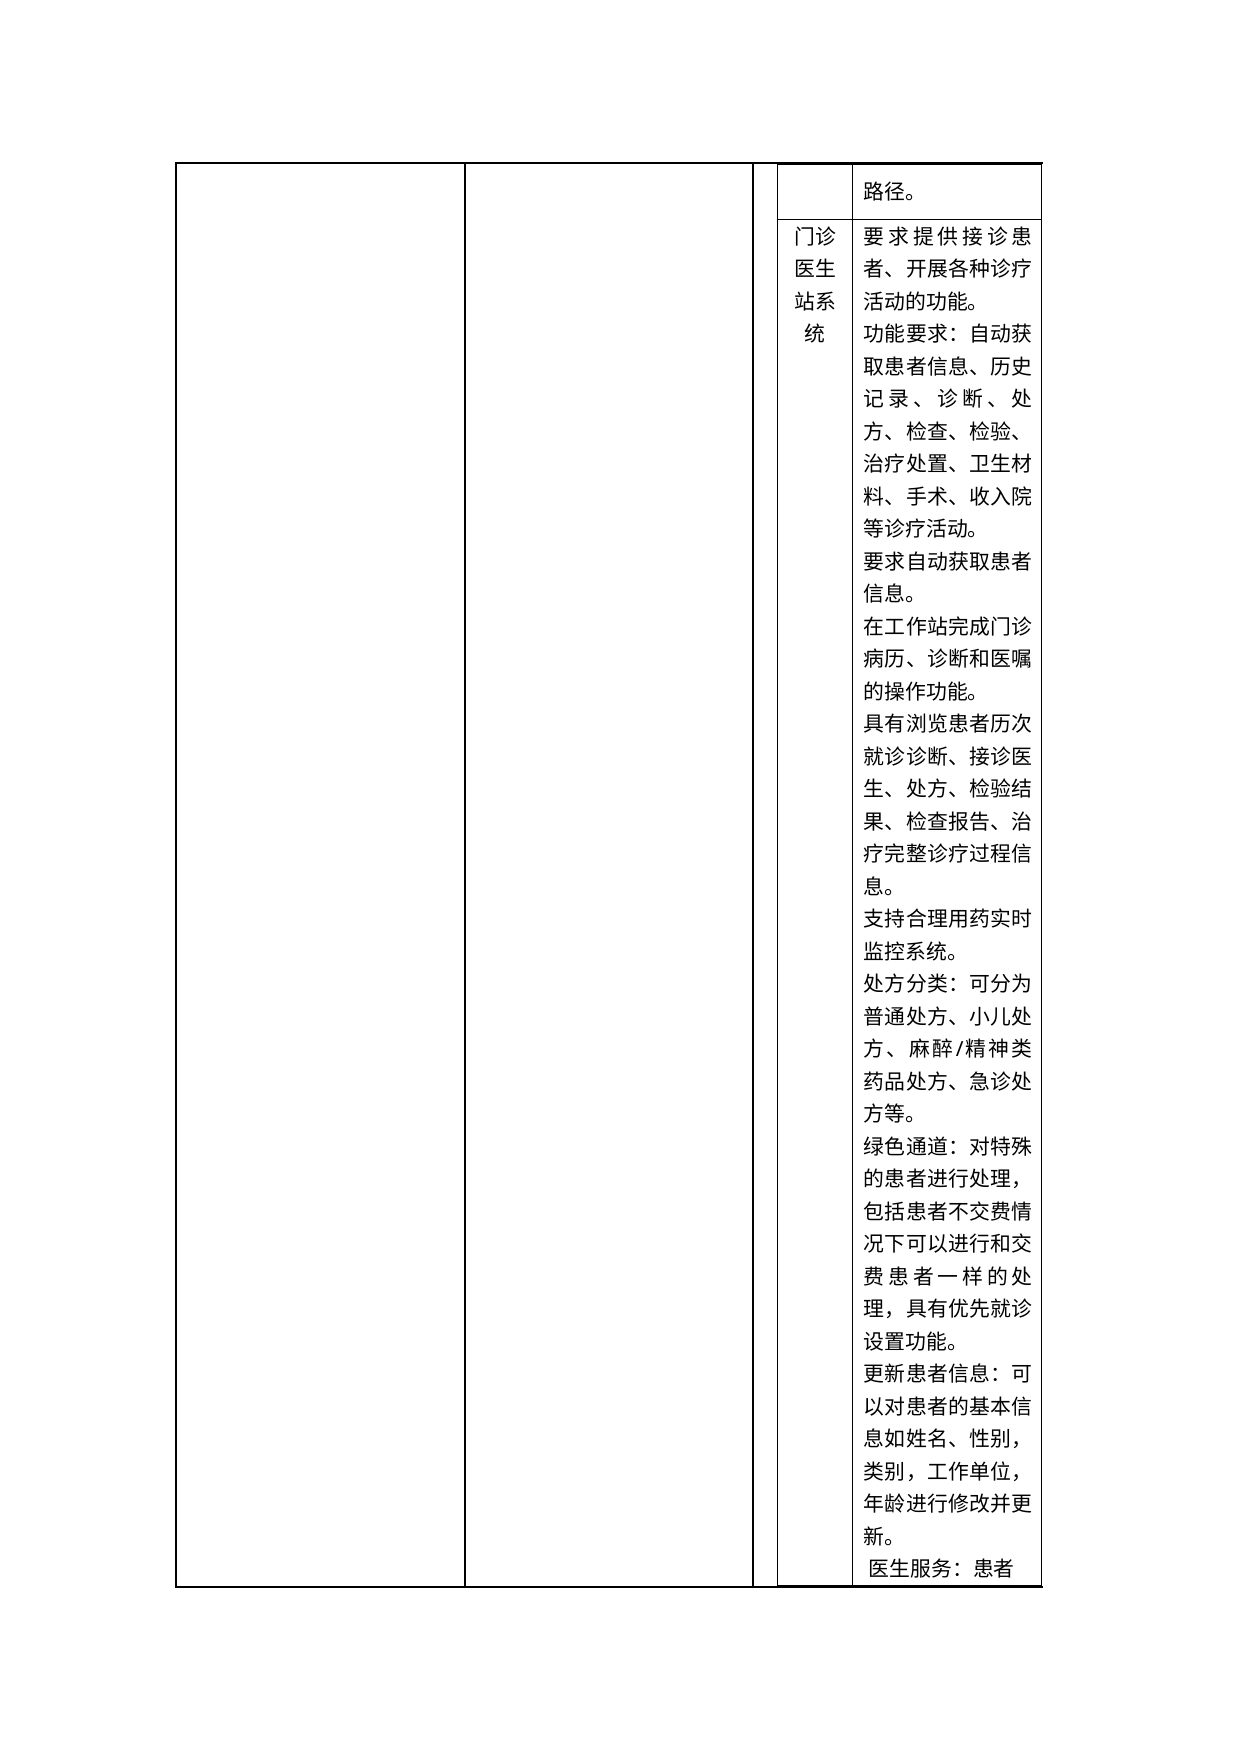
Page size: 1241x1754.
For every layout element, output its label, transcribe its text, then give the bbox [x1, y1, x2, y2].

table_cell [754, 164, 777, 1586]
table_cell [853, 220, 1041, 1585]
table_cell [177, 164, 464, 1586]
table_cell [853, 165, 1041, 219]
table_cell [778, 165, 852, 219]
table_cell 1 [466, 164, 752, 1586]
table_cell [778, 220, 852, 1585]
